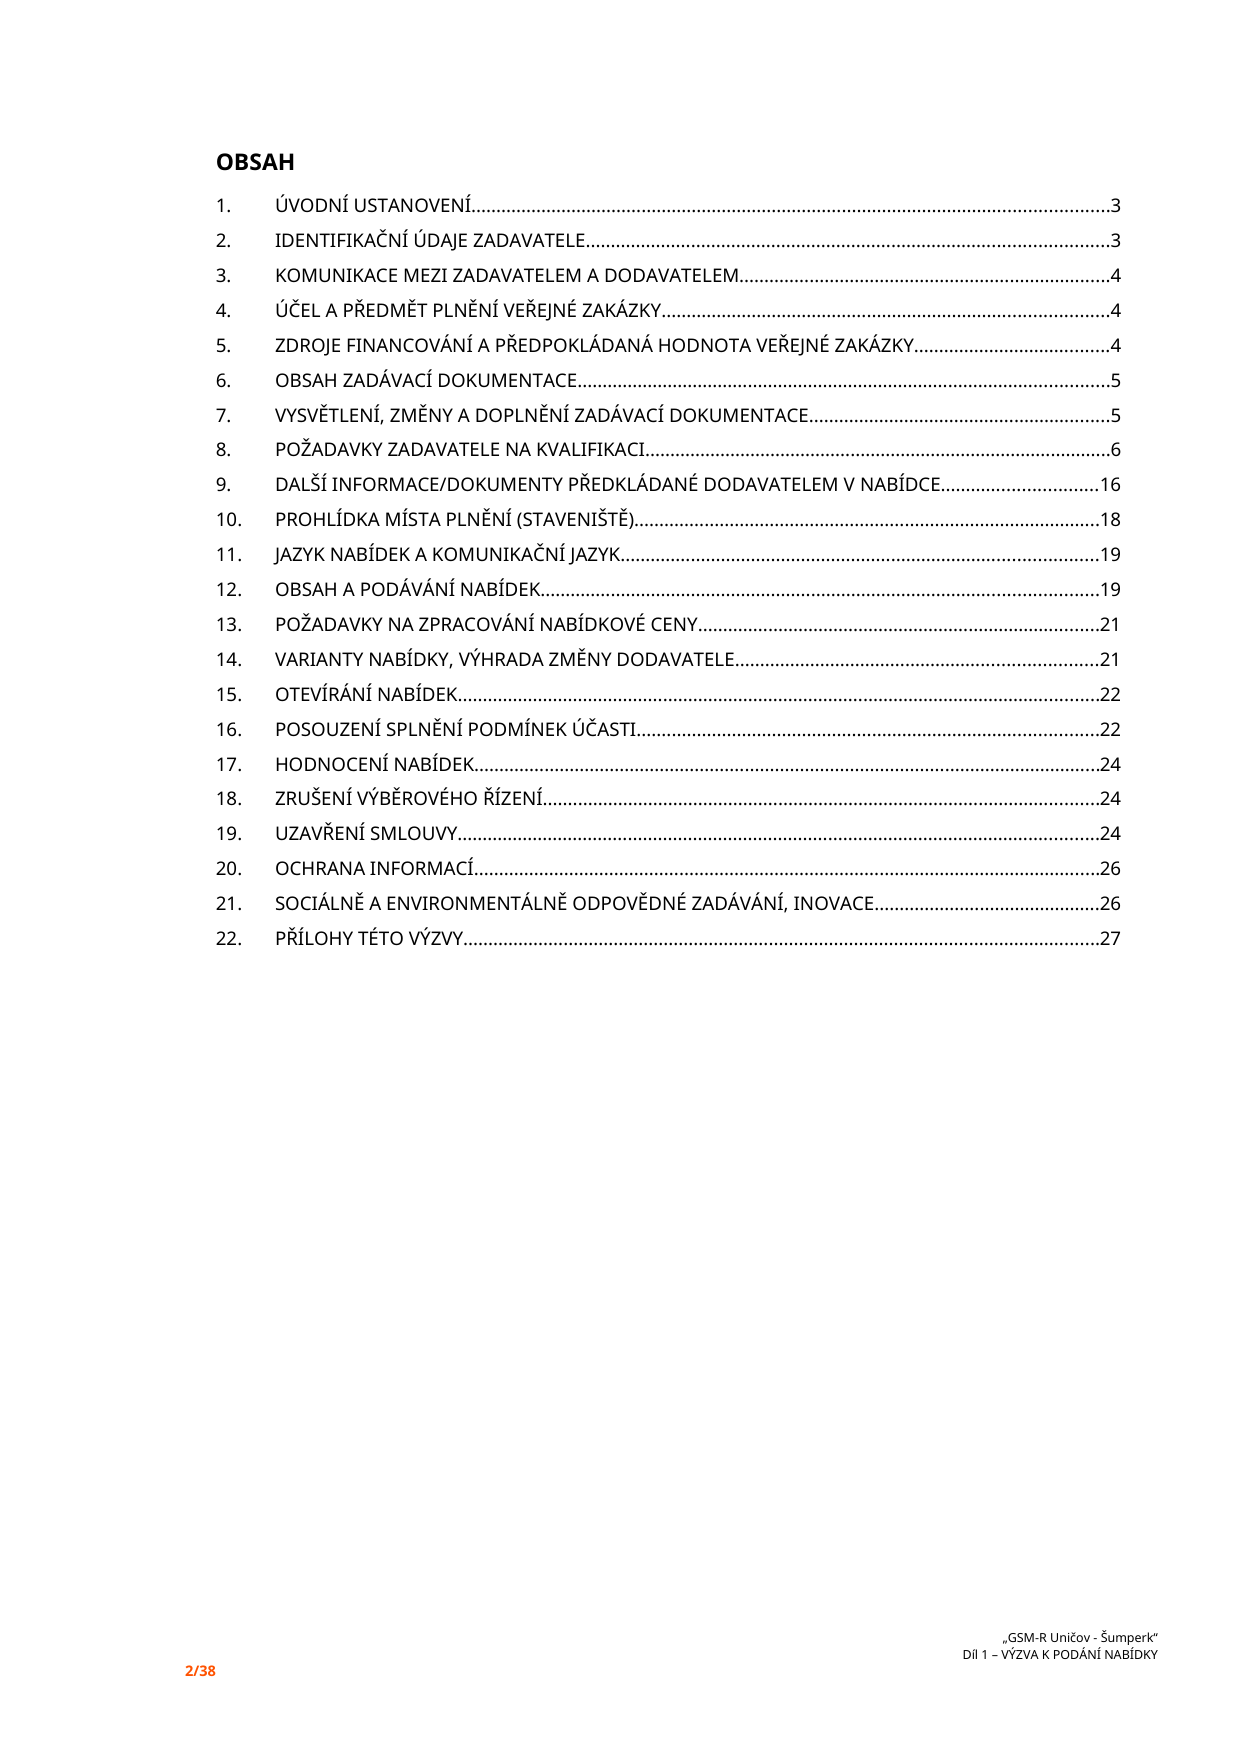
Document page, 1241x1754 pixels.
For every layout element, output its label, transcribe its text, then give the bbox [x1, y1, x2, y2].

text 9. DALŠÍ INFORMACE/DOKUMENTY PŘEDKLÁDANÉ DODAVATELEM V NABÍDCE 16 [216, 472, 1122, 497]
text 8. POŽADAVKY ZADAVATELE NA KVALIFIKACI 6 [216, 437, 1122, 462]
text Obsah [216, 146, 1122, 177]
text 13. POŽADAVKY NA ZPRACOVÁNÍ NABÍDKOVÉ CENY 21 [216, 611, 1122, 637]
text 6. OBSAH ZADÁVACÍ DOKUMENTACE 5 [216, 367, 1122, 392]
text 2. IDENTIFIKAČNÍ ÚDAJE ZADAVATELE 3 [216, 227, 1122, 253]
text 12. OBSAH A PODÁVÁNÍ NABÍDEK 19 [216, 576, 1122, 602]
text 18. ZRUŠENÍ VÝBĚROVÉHO ŘÍZENÍ 24 [216, 786, 1122, 811]
text 7. VYSVĚTLENÍ, ZMĚNY A DOPLNĚNÍ ZADÁVACÍ DOKUMENTACE 5 [216, 402, 1122, 427]
text 19. UZAVŘENÍ SMLOUVY 24 [216, 821, 1122, 846]
text 17. HODNOCENÍ NABÍDEK 24 [216, 751, 1122, 776]
text 16. POSOUZENÍ SPLNĚNÍ PODMÍNEK ÚČASTI 22 [216, 716, 1122, 741]
text 15. OTEVÍRÁNÍ NABÍDEK 22 [216, 681, 1122, 707]
text 1. ÚVODNÍ USTANOVENÍ 3 [216, 192, 1122, 218]
text 22. PŘÍLOHY TÉTO VÝZVY 27 [216, 925, 1122, 951]
text 20. OCHRANA INFORMACÍ 26 [216, 856, 1122, 881]
text 3. KOMUNIKACE MEZI ZADAVATELEM a DODAVATELEM 4 [216, 262, 1122, 288]
text 21. SOCIÁLNĚ A ENVIRONMENTÁLNĚ ODPOVĚDNÉ ZADÁVÁNÍ, INOVACE 26 [216, 890, 1122, 916]
text 11. JAZYK NABÍDEK A KOMUNIKAČNÍ JAZYK 19 [216, 541, 1122, 567]
text 4. ÚČEL A PŘEDMĚT PLNĚNÍ VEŘEJNÉ ZAKÁZKY 4 [216, 297, 1122, 323]
text 10. PROHLÍDKA MÍSTA PLNĚNÍ (STAVENIŠTĚ) 18 [216, 507, 1122, 532]
text 14. VARIANTY NABÍDKY, VÝHRADA ZMĚNY DODAVATELE 21 [216, 646, 1122, 672]
text 5. ZDROJE FINANCOVÁNÍ A PŘEDPOKLÁDANÁ HODNOTA VEŘEJNÉ ZAKÁZKY 4 [216, 332, 1122, 358]
